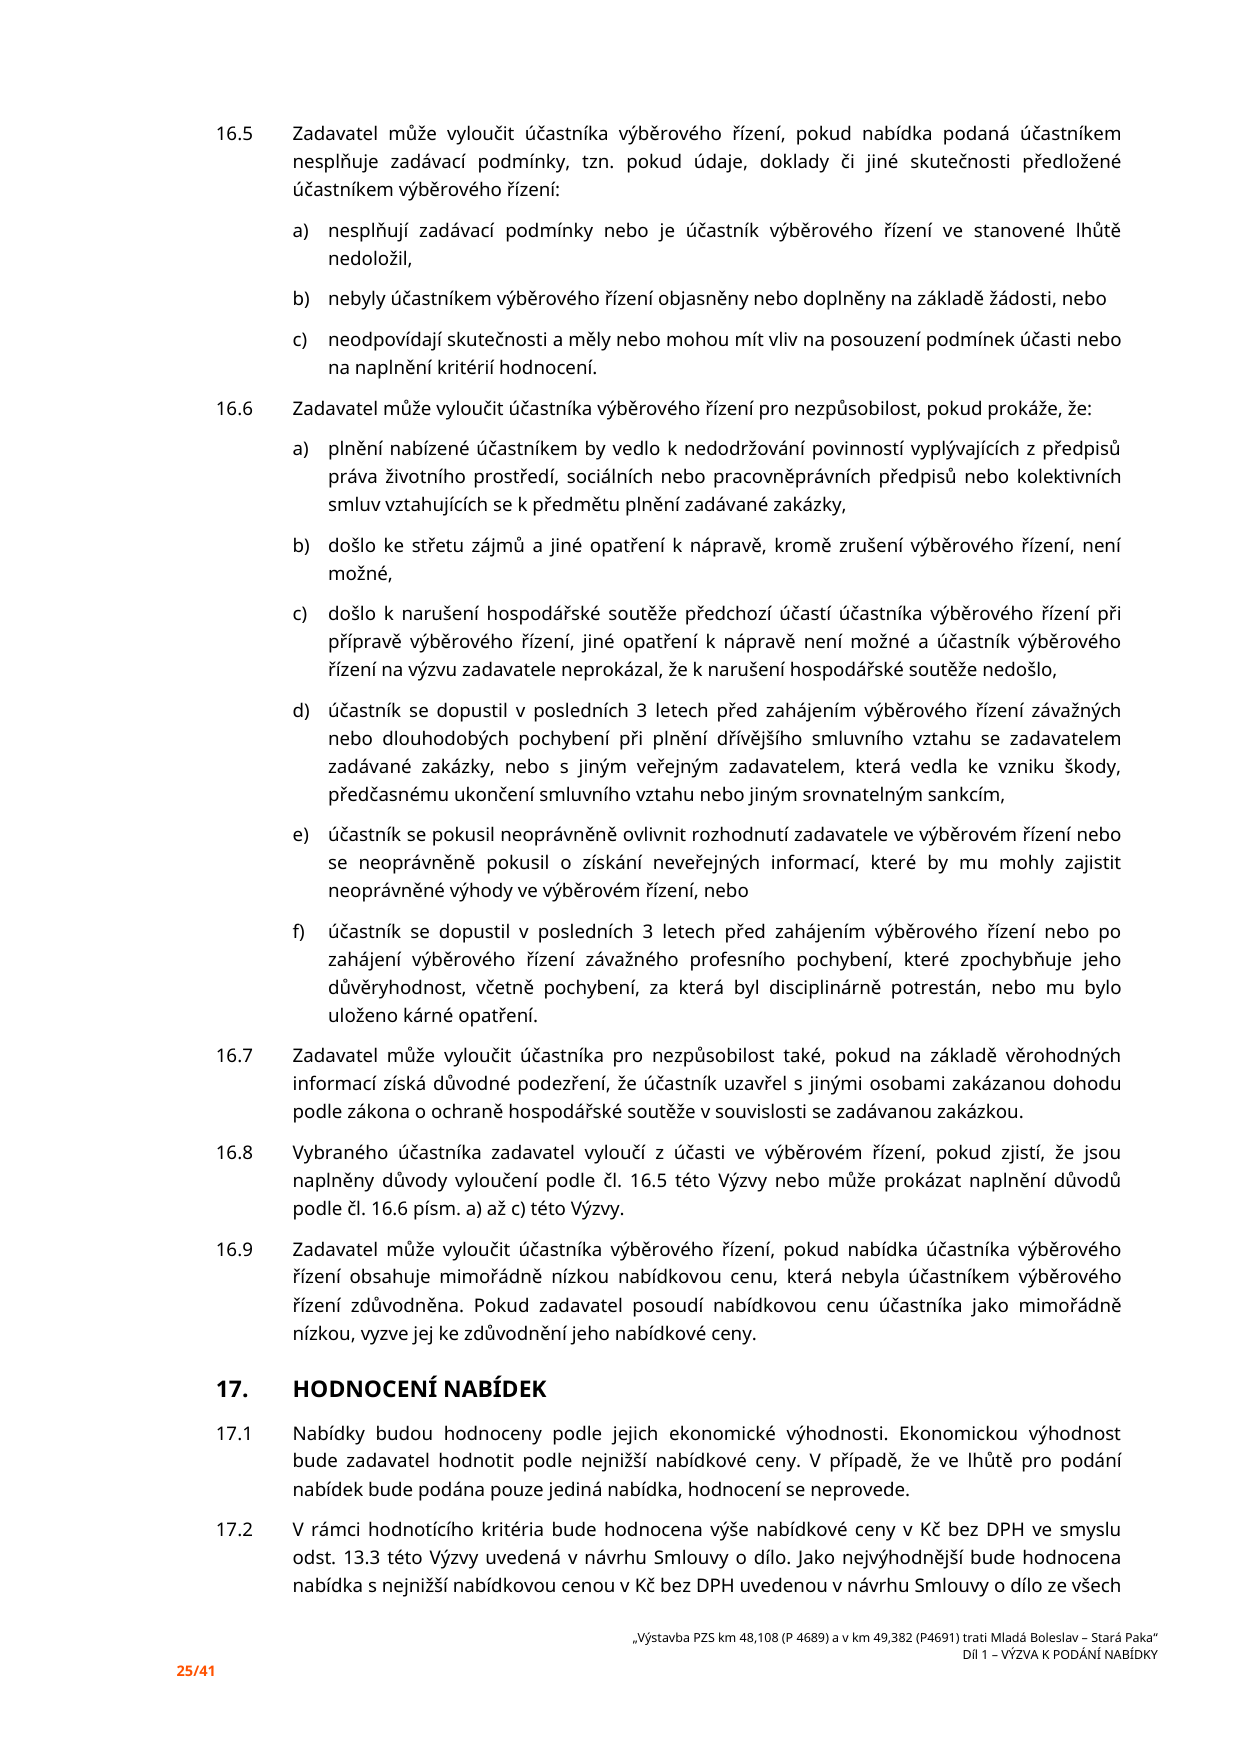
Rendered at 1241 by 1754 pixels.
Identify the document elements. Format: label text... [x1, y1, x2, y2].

list účastník se dopustil v posledních 3 letech před zahájením výběrového řízení nebo po zahájení výběrového řízení závažného profesního pochybení, které zpochybňuje jeho důvěryhodnost, včetně pochybení, za která byl disciplinárně potrestán, nebo mu bylo uloženo kárné opatření. [292, 918, 1122, 1028]
text Zadavatel může vyloučit účastníka výběrového řízení, pokud nabídka účastníka výběrového řízení obsahuje mimořádně nízkou nabídkovou cenu, která nebyla účastníkem výběrového řízení zdůvodněna. Pokud zadavatel posoudí nabídkovou cenu účastníka jako mimořádně nízkou, vyzve jej ke zdůvodnění jeho nabídkové ceny. [216, 1236, 1122, 1345]
list neodpovídají skutečnosti a měly nebo mohou mít vliv na posouzení podmínek účasti nebo na naplnění kritérií hodnocení. [292, 326, 1122, 380]
list došlo ke střetu zájmů a jiné opatření k nápravě, kromě zrušení výběrového řízení, není možné, [292, 532, 1122, 585]
list nebyly účastníkem výběrového řízení objasněny nebo doplněny na základě žádosti, nebo [292, 286, 1122, 311]
list došlo k narušení hospodářské soutěže předchozí účastí účastníka výběrového řízení při přípravě výběrového řízení, jiné opatření k nápravě není možné a účastník výběrového řízení na výzvu zadavatele neprokázal, že k narušení hospodářské soutěže nedošlo, [292, 600, 1122, 682]
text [216, 1516, 1122, 1598]
list účastník se pokusil neoprávněně ovlivnit rozhodnutí zadavatele ve výběrovém řízení nebo se neoprávněně pokusil o získání neveřejných informací, které by mu mohly zajistit neoprávněné výhody ve výběrovém řízení, nebo [292, 822, 1122, 903]
text Zadavatel může vyloučit účastníka pro nezpůsobilost také, pokud na základě věrohodných informací získá důvodné podezření, že účastník uzavřel s jinými osobami zakázanou dohodu podle zákona o ochraně hospodářské soutěže v souvislosti se zadávanou zakázkou. [216, 1043, 1122, 1124]
text Vybraného účastníka zadavatel vyloučí z účasti ve výběrovém řízení, pokud zjistí, že jsou naplněny důvody vyloučení podle čl. 16.5 této Výzvy nebo může prokázat naplnění důvodů podle čl. 16.6 písm. a) až c) této Výzvy. [216, 1139, 1122, 1221]
list plnění nabízené účastníkem by vedlo k nedodržování povinností vyplývajících z předpisů práva životního prostředí, sociálních nebo pracovněprávních předpisů nebo kolektivních smluv vztahujících se k předmětu plnění zadávané zakázky, [292, 435, 1122, 517]
text Zadavatel může vyloučit účastníka výběrového řízení, pokud nabídka podaná účastníkem nesplňuje zadávací podmínky, tzn. pokud údaje, doklady či jiné skutečnosti předložené účastníkem výběrového řízení: [216, 121, 1122, 202]
text Zadavatel může vyloučit účastníka výběrového řízení pro nezpůsobilost, pokud prokáže, že: [216, 395, 1122, 420]
text Nabídky budou hodnoceny podle jejich ekonomické výhodnosti. Ekonomickou výhodnost bude zadavatel hodnotit podle nejnižší nabídkové ceny. V případě, že ve lhůtě pro podání nabídek bude podána pouze jediná nabídka, hodnocení se neprovede. [216, 1420, 1122, 1501]
text HODNOCENÍ NABÍDEK [216, 1373, 1122, 1404]
list účastník se dopustil v posledních 3 letech před zahájením výběrového řízení závažných nebo dlouhodobých pochybení při plnění dřívějšího smluvního vztahu se zadavatelem zadávané zakázky, nebo s jiným veřejným zadavatelem, která vedla ke vzniku škody, předčasnému ukončení smluvního vztahu nebo jiným srovnatelným sankcím, [292, 697, 1122, 807]
list nesplňují zadávací podmínky nebo je účastník výběrového řízení ve stanovené lhůtě nedoložil, [292, 217, 1122, 271]
